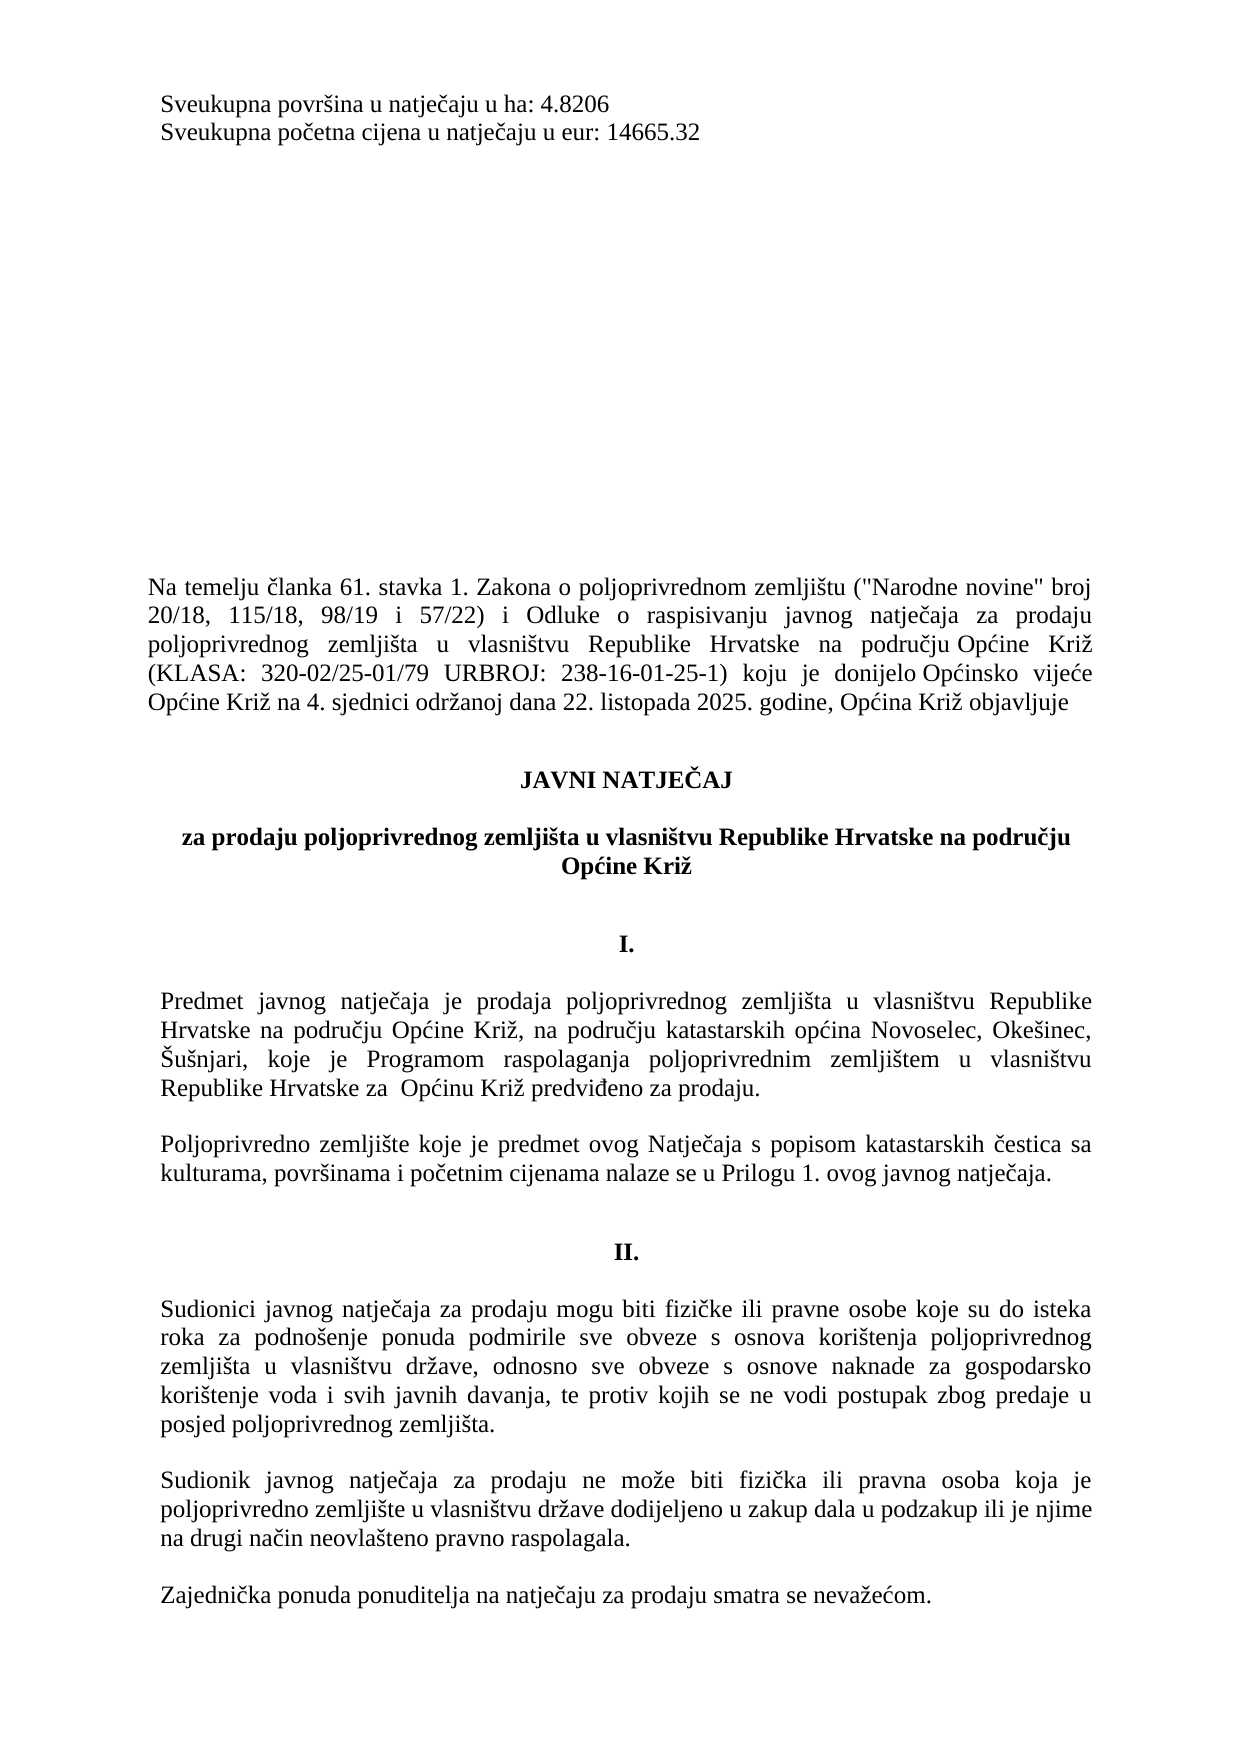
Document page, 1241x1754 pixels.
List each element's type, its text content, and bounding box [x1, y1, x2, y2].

text Predmet javnog natječaja je prodaja poljoprivrednog zemljišta u vlasništvu Republike Hrvatske na području Općine Križ, na području katastarskih općina Novoselec, Okešinec, Šušnjari, koje je Programom raspolaganja poljoprivrednim zemljištem u vlasništvu Republike Hrvatske za Općinu Križ predviđeno za prodaju. [160, 986, 1093, 1101]
text Na temelju članka 61. stavka 1. Zakona o poljoprivrednom zemljištu ("Narodne novine" broj 20/18, 115/18, 98/19 i 57/22) i Odluke o raspisivanju javnog natječaja za prodaju poljoprivrednog zemljišta u vlasništvu Republike Hrvatske na području Općine Križ (KLASA: 320-02/25-01/79 URBROJ: 238-16-01-25-1) koju je donijelo Općinsko vijeće Općine Križ na 4. sjednici održanoj dana 22. listopada 2025. godine, Općina Križ objavljuje [148, 572, 1093, 715]
text Sudionik javnog natječaja za prodaju ne može biti fizička ili pravna osoba koja je poljoprivredno zemljište u vlasništvu države dodijeljeno u zakup dala u podzakup ili je njime na drugi način neovlašteno pravno raspolagala. [160, 1465, 1093, 1552]
text Poljoprivredno zemljište koje je predmet ovog Natječaja s popisom katastarskih čestica sa kulturama, površinama i početnim cijenama nalaze se u Prilogu 1. ovog javnog natječaja. [160, 1129, 1093, 1187]
text za prodaju poljoprivrednog zemljišta u vlasništvu Republike Hrvatske na području Općine Križ [160, 822, 1093, 879]
text JAVNI NATJEČAJ [160, 765, 1093, 794]
text Sudionici javnog natječaja za prodaju mogu biti fizičke ili pravne osobe koje su do isteka roka za podnošenje ponuda podmirile sve obveze s osnova korištenja poljoprivrednog zemljišta u vlasništvu države, odnosno sve obveze s osnove naknade za gospodarsko korištenje voda i svih javnih davanja, te protiv kojih se ne vodi postupak zbog predaje u posjed poljoprivrednog zemljišta. [160, 1294, 1093, 1437]
text Sveukupna površina u natječaju u ha: 4.8206 Sveukupna početna cijena u natječaju u eur: 14665.32 [160, 89, 1093, 146]
text II. [160, 1237, 1093, 1266]
text Zajednička ponuda ponuditelja na natječaju za prodaju smatra se nevažećom. [160, 1580, 1093, 1608]
text I. [160, 929, 1093, 958]
